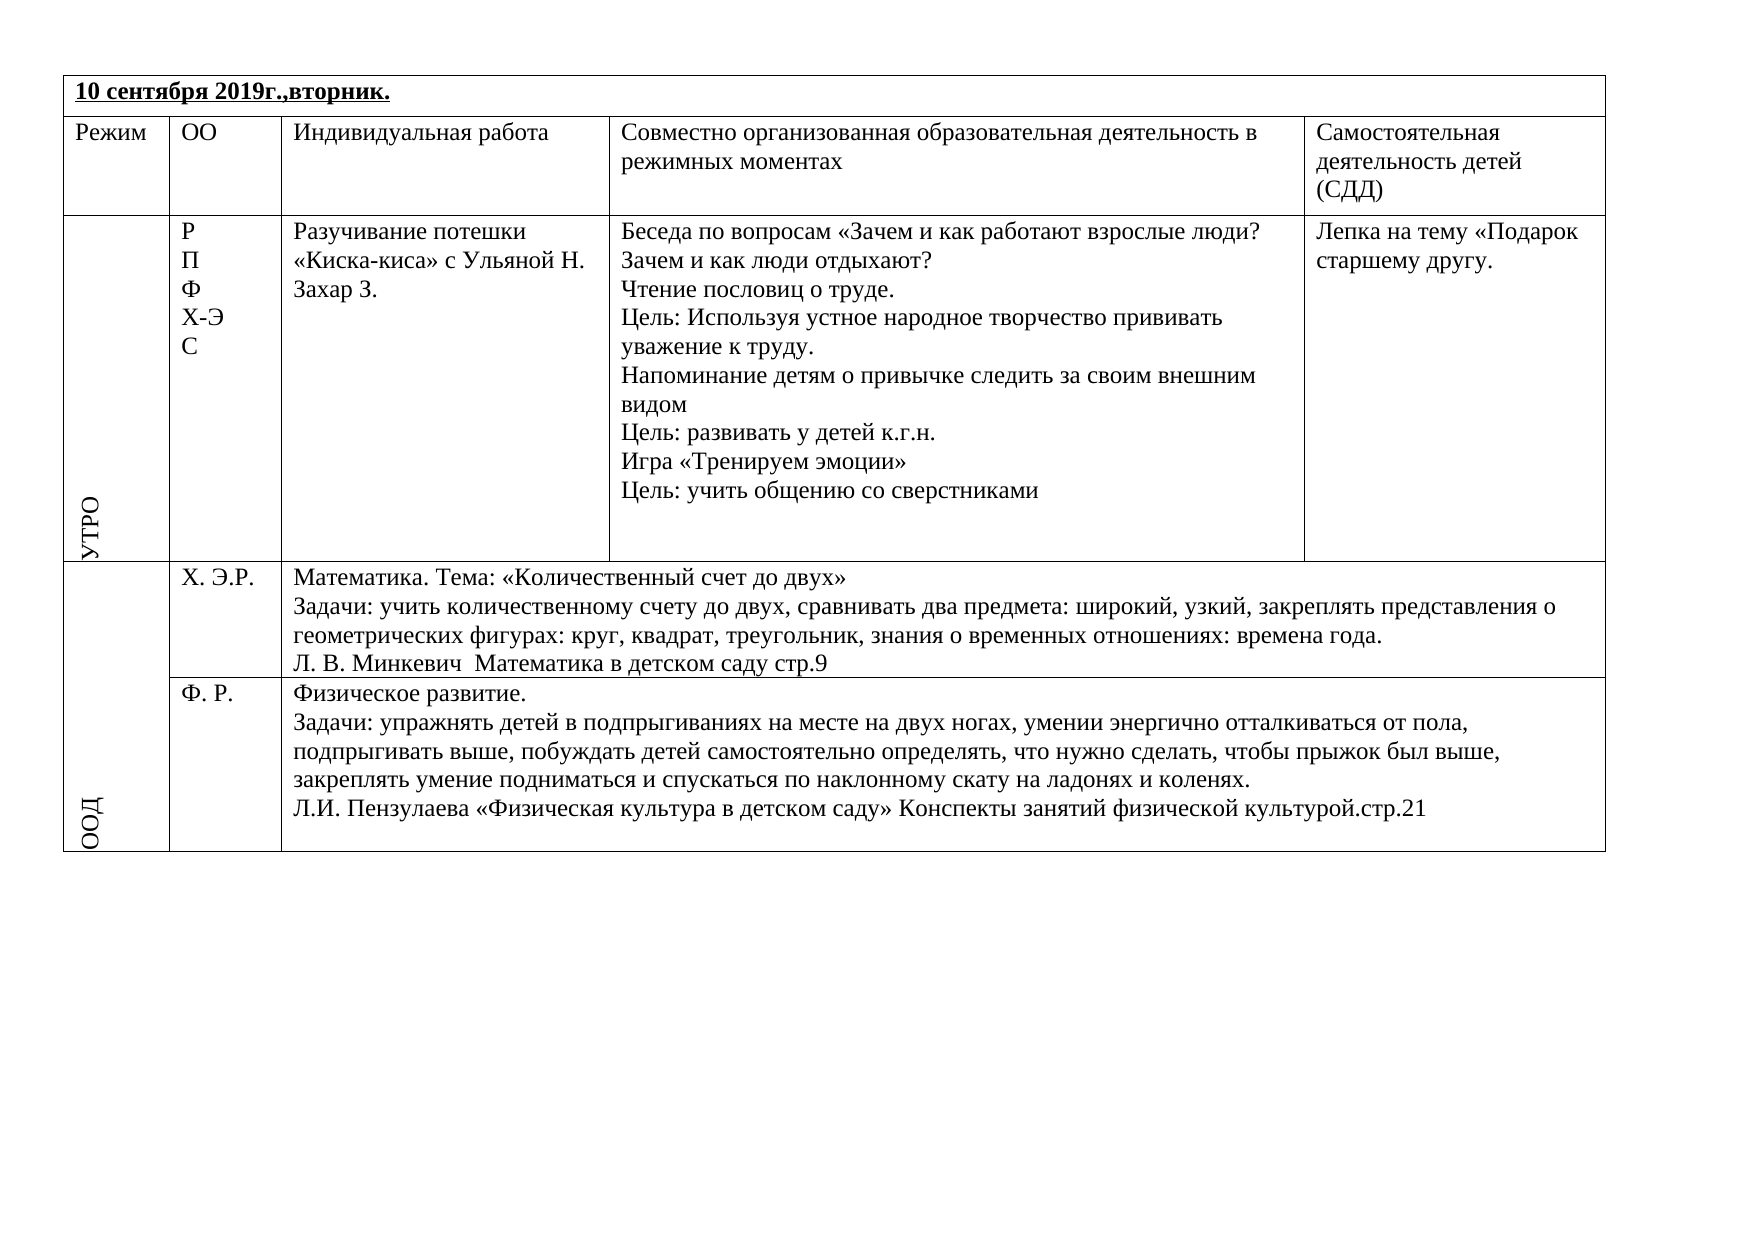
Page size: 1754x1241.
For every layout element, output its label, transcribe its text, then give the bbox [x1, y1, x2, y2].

table_cell Режим [64, 117, 169, 215]
table_cell Р П Ф Х-Э С [170, 216, 281, 561]
table_cell Лепка на тему «Подарок старшему другу. [1305, 216, 1605, 561]
table_cell ОО [170, 117, 281, 215]
table_cell Совместно организованная образовательная деятельность в режимных моментах [610, 117, 1304, 215]
table_cell Физическое развитие. Задачи: упражнять детей в подпрыгиваниях на месте на двух ногах, умении энергично отталкиваться от пола, подпрыгивать выше, побуждать детей самостоятельно определять, что нужно сделать, чтобы прыжок был выше, закреплять умение подниматься и спускаться по наклонному скату на ладонях и коленях. Л.И. Пензулаева «Физическая культура в детском саду» Конспекты занятий физической культурой.стр.21 [282, 678, 1605, 851]
table_cell Ф. Р. [170, 678, 281, 851]
table_cell ООД [64, 562, 169, 851]
table_header 10 сентября 2019г.,вторник. [64, 76, 1605, 116]
table_cell УТРО [64, 216, 169, 561]
table_cell Беседа по вопросам «Зачем и как работают взрослые люди? Зачем и как люди отдыхают? Чтение пословиц о труде. Цель: Используя устное народное творчество прививать уважение к труду. Напоминание детям о привычке следить за своим внешним видом Цель: развивать у детей к.г.н. Игра «Тренируем эмоции» Цель: учить общению со сверстниками [610, 216, 1304, 561]
table_cell Математика. Тема: «Количественный счет до двух» Задачи: учить количественному счету до двух, сравнивать два предмета: широкий, узкий, закреплять представления о геометрических фигурах: круг, квадрат, треугольник, знания о временных отношениях: времена года. Л. В. Минкевич Математика в детском саду стр.9 [282, 562, 1605, 677]
table_cell Х. Э.Р. [170, 562, 281, 677]
table_cell Самостоятельная деятельность детей (СДД) [1305, 117, 1605, 215]
table_cell Индивидуальная работа [282, 117, 609, 215]
table_cell Разучивание потешки «Киска-киса» с Ульяной Н. Захар З. [282, 216, 609, 561]
